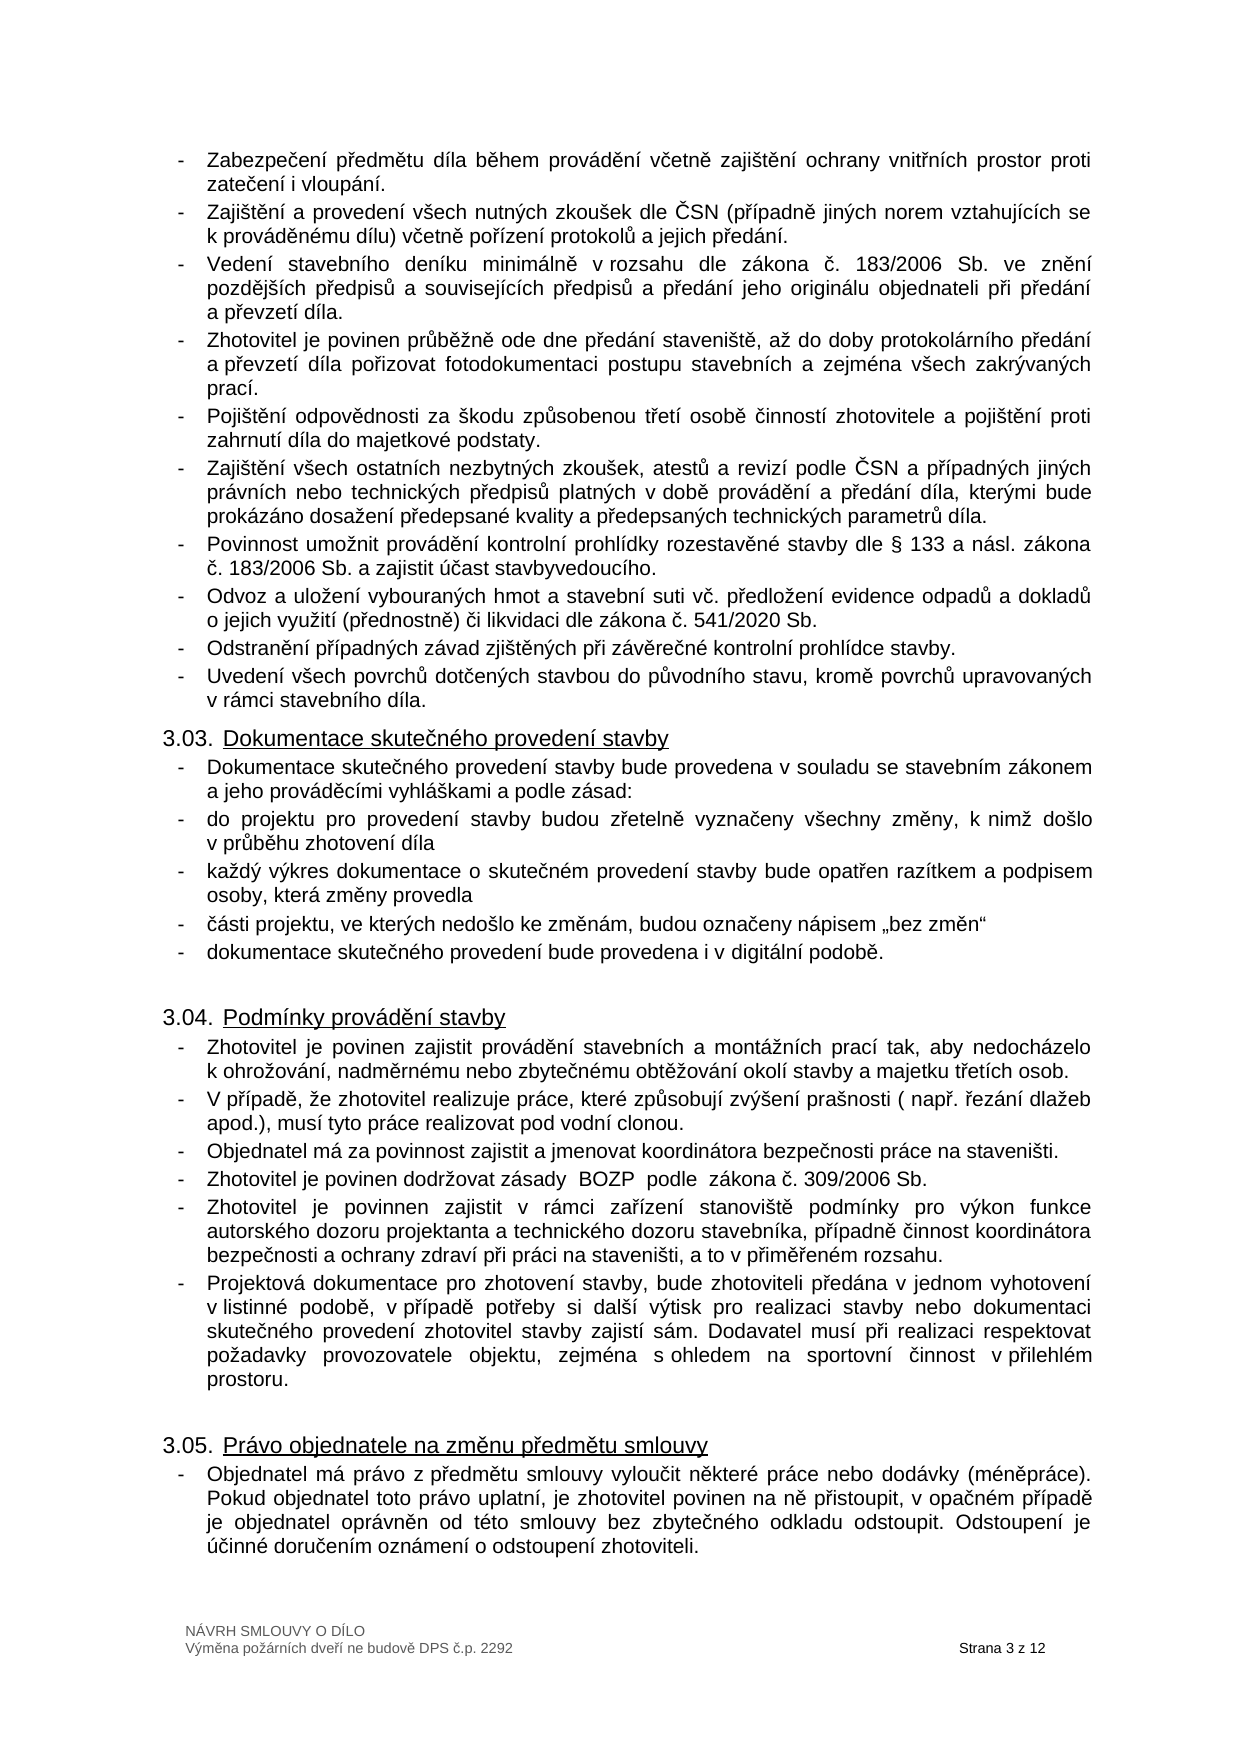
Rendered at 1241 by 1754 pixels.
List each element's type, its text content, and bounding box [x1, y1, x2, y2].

text do projektu pro provedení stavby budou zřetelně vyznačeny všechny změny, k nimž došlo v průběhu zhotovení díla [177, 807, 1093, 855]
subtitle Právo objednatele na změnu předmětu smlouvy [162, 1432, 1093, 1458]
text Zhotovitel je povinen dodržovat zásady BOZP podle zákona č. 309/2006 Sb. [177, 1167, 1093, 1191]
subtitle Podmínky provádění stavby [162, 1004, 1093, 1031]
text Zhotovitel je povinen zajistit provádění stavebních a montážních prací tak, aby nedocházelo k ohrožování, nadměrnému nebo zbytečnému obtěžování okolí stavby a majetku třetích osob. [177, 1035, 1093, 1083]
text Vedení stavebního deníku minimálně v rozsahu dle zákona č. 183/2006 Sb. ve znění pozdějších předpisů a souvisejících předpisů a předání jeho originálu objednateli při předání a převzetí díla. [177, 252, 1093, 324]
text Povinnost umožnit provádění kontrolní prohlídky rozestavěné stavby dle § 133 a násl. zákona č. 183/2006 Sb. a zajistit účast stavbyvedoucího. [177, 532, 1093, 580]
subtitle Dokumentace skutečného provedení stavby [162, 725, 1093, 751]
text Zhotovitel je povinnen zajistit v rámci zařízení stanoviště podmínky pro výkon funkce autorského dozoru projektanta a technického dozoru stavebníka, případně činnost koordinátora bezpečnosti a ochrany zdraví při práci na staveništi, a to v přiměřeném rozsahu. [177, 1195, 1093, 1267]
text každý výkres dokumentace o skutečném provedení stavby bude opatřen razítkem a podpisem osoby, která změny provedla [177, 859, 1093, 907]
text části projektu, ve kterých nedošlo ke změnám, budou označeny nápisem „bez změn“ [177, 911, 1093, 935]
text Dokumentace skutečného provedení stavby bude provedena v souladu se stavebním zákonem a jeho prováděcími vyhláškami a podle zásad: [177, 755, 1093, 803]
text Odvoz a uložení vybouraných hmot a stavební suti vč. předložení evidence odpadů a dokladů o jejich využití (přednostně) či likvidaci dle zákona č. 541/2020 Sb. [177, 584, 1093, 632]
text Pojištění odpovědnosti za škodu způsobenou třetí osobě činností zhotovitele a pojištění proti zahrnutí díla do majetkové podstaty. [177, 404, 1093, 452]
text Odstranění případných závad zjištěných při závěrečné kontrolní prohlídce stavby. [177, 636, 1093, 660]
text Zajištění a provedení všech nutných zkoušek dle ČSN (případně jiných norem vztahujících se k prováděnému dílu) včetně pořízení protokolů a jejich předání. [177, 200, 1093, 248]
text Zhotovitel je povinen průběžně ode dne předání staveniště, až do doby protokolárního předání a převzetí díla pořizovat fotodokumentaci postupu stavebních a zejména všech zakrývaných prací. [177, 328, 1093, 400]
text Zabezpečení předmětu díla během provádění včetně zajištění ochrany vnitřních prostor proti zatečení i vloupání. [177, 148, 1093, 196]
text Uvedení všech povrchů dotčených stavbou do původního stavu, kromě povrchů upravovaných v rámci stavebního díla. [177, 664, 1093, 712]
text Objednatel má za povinnost zajistit a jmenovat koordinátora bezpečnosti práce na staveništi. [177, 1139, 1093, 1163]
text Zajištění všech ostatních nezbytných zkoušek, atestů a revizí podle ČSN a případných jiných právních nebo technických předpisů platných v době provádění a předání díla, kterými bude prokázáno dosažení předepsané kvality a předepsaných technických parametrů díla. [177, 456, 1093, 528]
text Projektová dokumentace pro zhotovení stavby, bude zhotoviteli předána v jednom vyhotovení v listinné podobě, v případě potřeby si další výtisk pro realizaci stavby nebo dokumentaci skutečného provedení zhotovitel stavby zajistí sám. Dodavatel musí při realizaci respektovat požadavky provozovatele objektu, zejména s ohledem na sportovní činnost v přilehlém prostoru. [177, 1271, 1093, 1391]
text Objednatel má právo z předmětu smlouvy vyloučit některé práce nebo dodávky (méněpráce). Pokud objednatel toto právo uplatní, je zhotovitel povinen na ně přistoupit, v opačném případě je objednatel oprávněn od této smlouvy bez zbytečného odkladu odstoupit. Odstoupení je účinné doručením oznámení o odstoupení zhotoviteli. [177, 1462, 1093, 1558]
text dokumentace skutečného provedení bude provedena i v digitální podobě. [177, 939, 1093, 963]
text V případě, že zhotovitel realizuje práce, které způsobují zvýšení prašnosti ( např. řezání dlažeb apod.), musí tyto práce realizovat pod vodní clonou. [177, 1087, 1093, 1135]
